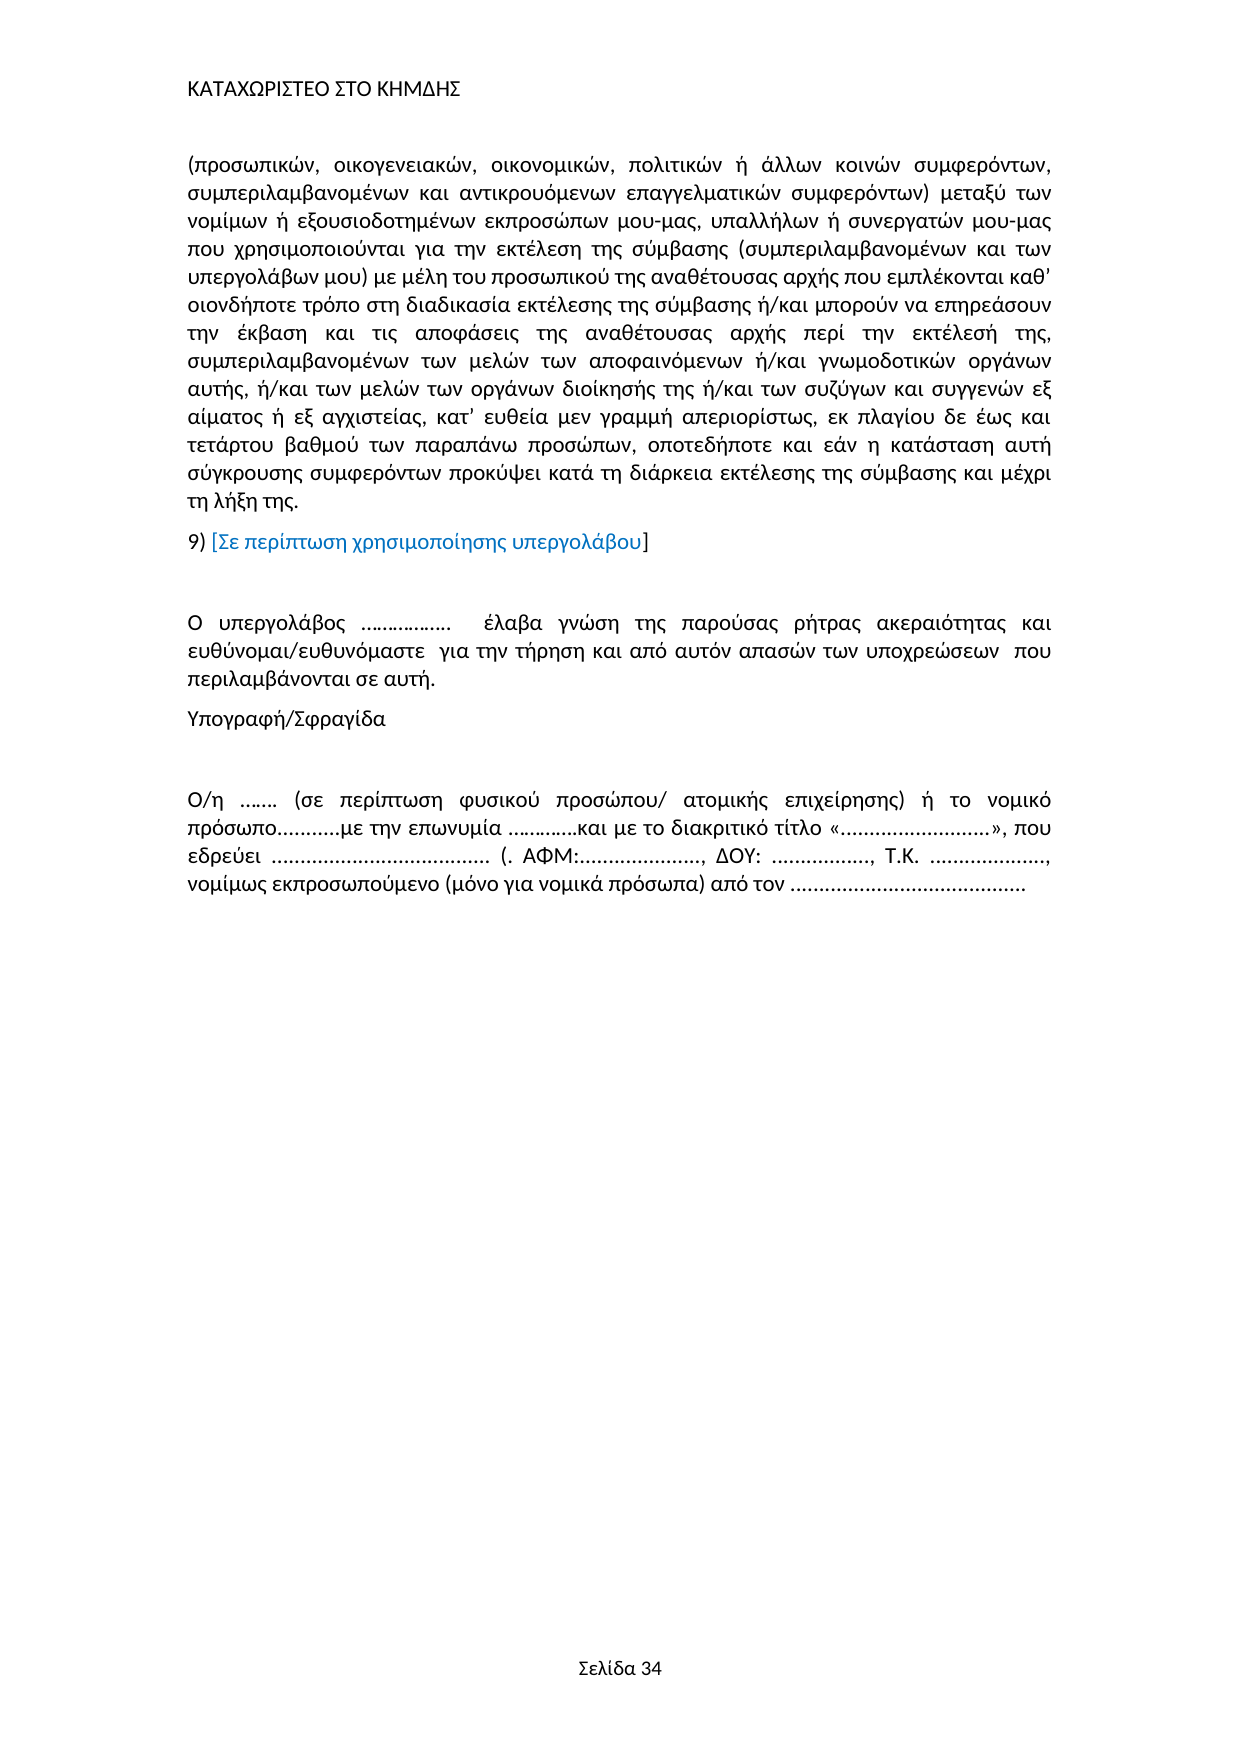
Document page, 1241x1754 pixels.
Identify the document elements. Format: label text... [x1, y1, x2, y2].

text 9) [Σε περίπτωση χρησιμοποίησης υπεργολάβου] [187, 527, 1053, 555]
text Ο υπεργολάβος …………….. έλαβα γνώση της παρούσας ρήτρας ακεραιότητας και ευθύνομαι/ευθυνόμαστε για την τήρηση και από αυτόν απασών των υποχρεώσεων που περιλαμβάνονται σε αυτή. [187, 608, 1053, 692]
text Ο/η ……. (σε περίπτωση φυσικού προσώπου/ ατομικής επιχείρησης) ή το νομικό πρόσωπο...........με την επωνυμία ………….και με το διακριτικό τίτλο «..........................», που εδρεύει ...................................... (. ΑΦΜ:....................., ΔΟΥ: ................., Τ.Κ. ...................., νομίμως εκπροσωπούμενο (μόνο για νομικά πρόσωπα) από τον ......................................... [187, 785, 1053, 897]
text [187, 150, 1053, 514]
text Υπογραφή/Σφραγίδα [187, 704, 1053, 732]
